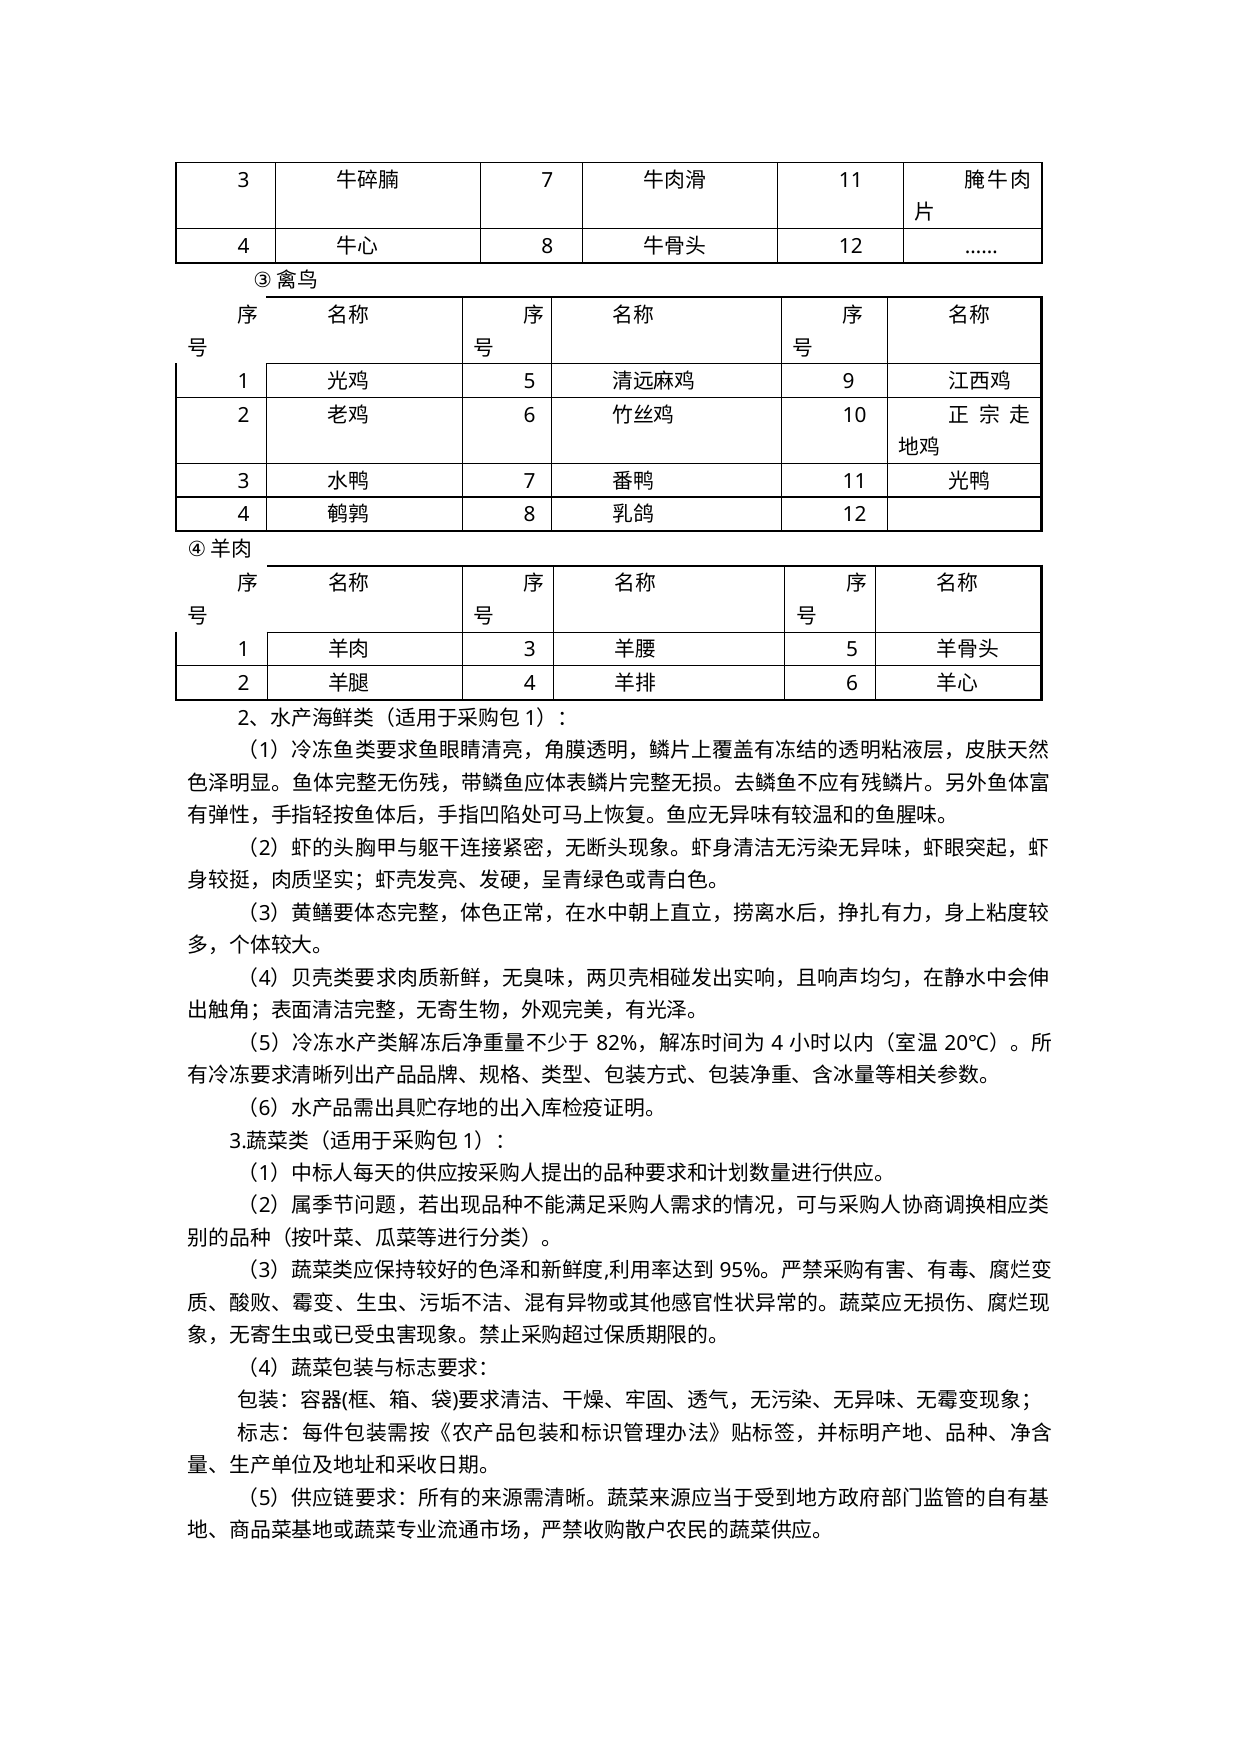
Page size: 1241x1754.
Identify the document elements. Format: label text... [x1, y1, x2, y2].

table_cell 10 [782, 398, 887, 463]
text （1）冷冻鱼类要求鱼眼睛清亮，角膜透明，鳞片上覆盖有冻结的透明粘液层，皮肤天然色泽明显。鱼体完整无伤残，带鳞鱼应体表鳞片完整无损。去鳞鱼不应有残鳞片。另外鱼体富有弹性，手指轻按鱼体后，手指凹陷处可马上恢复。鱼应无异味有较温和的鱼腥味。 [187, 733, 1053, 831]
text 标志：每件包装需按《农产品包装和标识管理办法》贴标签，并标明产地、品种、净含量、生产单位及地址和采收日期。 [187, 1416, 1053, 1481]
table_cell 腌牛肉片 [904, 163, 1041, 228]
text ④羊肉 [187, 532, 1053, 564]
table_header 名称 [888, 298, 1040, 363]
table_cell 7 [463, 464, 551, 496]
table_cell 12 [778, 229, 903, 262]
table_cell 7 [481, 163, 582, 228]
table_cell 1 [177, 363, 266, 397]
text （6）水产品需出具贮存地的出入库检疫证明。 [187, 1091, 1053, 1123]
table_cell …… [904, 229, 1041, 262]
table_cell 牛肉滑 [583, 163, 777, 228]
table_cell 牛心 [276, 229, 480, 262]
table_header 序号 [463, 298, 551, 363]
table_cell 3 [463, 633, 553, 665]
table_cell 羊心 [876, 666, 1040, 699]
text （1）中标人每天的供应按采购人提出的品种要求和计划数量进行供应。 [187, 1156, 1053, 1188]
table_cell 羊腿 [268, 666, 462, 699]
text 2、水产海鲜类（适用于采购包1）： [187, 701, 1053, 733]
text 3.蔬菜类（适用于采购包1）： [187, 1123, 1053, 1156]
table_cell 11 [778, 163, 903, 228]
text （5）冷冻水产类解冻后净重量不少于 82%，解冻时间为 4 小时以内（室温 20℃）。所有冷冻要求清晰列出产品品牌、规格、类型、包装方式、包装净重、含冰量等相关参数。 [187, 1026, 1053, 1091]
table_cell 3 [177, 464, 266, 496]
table_cell 清远麻鸡 [552, 364, 781, 397]
table_cell 5 [785, 633, 875, 665]
table_cell 羊腰 [554, 633, 784, 665]
text ③禽鸟 [187, 264, 1053, 296]
table_header 名称 [266, 298, 462, 363]
table_header 名称 [267, 567, 462, 632]
table_cell 5 [463, 364, 551, 397]
table_header 序号 [463, 567, 553, 632]
table_cell 正宗走地鸡 [888, 398, 1040, 463]
table_cell 1 [177, 632, 267, 665]
table_cell 4 [177, 229, 275, 262]
table_header 名称 [552, 298, 781, 363]
text （2）虾的头胸甲与躯干连接紧密，无断头现象。虾身清洁无污染无异味，虾眼突起，虾身较挺，肉质坚实；虾壳发亮、发硬，呈青绿色或青白色。 [187, 831, 1053, 896]
table_header 序号 [176, 296, 266, 363]
table_cell 鹌鹑 [267, 498, 462, 530]
text （3）黄鳝要体态完整，体色正常，在水中朝上直立，捞离水后，挣扎有力，身上粘度较多，个体较大。 [187, 896, 1053, 961]
table_header 序号 [176, 565, 267, 632]
text （3）蔬菜类应保持较好的色泽和新鲜度,利用率达到 95%。严禁采购有害、有毒、腐烂变质、酸败、霉变、生虫、污垢不洁、混有异物或其他感官性状异常的。蔬菜应无损伤、腐烂现象，无寄生虫或已受虫害现象。禁止采购超过保质期限的。 [187, 1253, 1053, 1351]
table_cell 11 [782, 464, 887, 496]
table_cell 老鸡 [267, 398, 462, 463]
table_cell 2 [177, 398, 266, 463]
text 包装：容器(框、箱、袋)要求清洁、干燥、牢固、透气，无污染、无异味、无霉变现象； [187, 1383, 1053, 1416]
table_cell 羊骨头 [876, 633, 1040, 665]
table_cell [888, 498, 1040, 530]
table_cell 番鸭 [552, 464, 781, 496]
table_cell 8 [463, 498, 551, 530]
table_cell 2 [177, 666, 267, 699]
table_cell 12 [782, 498, 887, 530]
table_cell 6 [785, 666, 875, 699]
table_cell 8 [481, 229, 582, 262]
table_cell 3 [177, 163, 275, 228]
table_cell 9 [782, 364, 887, 397]
table_cell 羊肉 [268, 633, 462, 665]
table_cell 竹丝鸡 [552, 398, 781, 463]
text （4）贝壳类要求肉质新鲜，无臭味，两贝壳相碰发出实响，且响声均匀，在静水中会伸出触角；表面清洁完整，无寄生物，外观完美，有光泽。 [187, 961, 1053, 1026]
table_cell 乳鸽 [552, 498, 781, 530]
text （2）属季节问题，若出现品种不能满足采购人需求的情况，可与采购人协商调换相应类别的品种（按叶菜、瓜菜等进行分类）。 [187, 1188, 1053, 1253]
table_cell 牛骨头 [583, 229, 777, 262]
table_cell 水鸭 [267, 464, 462, 496]
table_cell 羊排 [554, 666, 784, 699]
table_cell 4 [463, 666, 553, 699]
text （4）蔬菜包装与标志要求： [187, 1351, 1053, 1383]
table_header 名称 [876, 567, 1040, 632]
table_header 序号 [785, 567, 875, 632]
table_header 序号 [782, 298, 887, 363]
table_cell 江西鸡 [888, 364, 1040, 397]
table_cell 6 [463, 398, 551, 463]
table_header 名称 [554, 567, 784, 632]
table_cell 光鸭 [888, 464, 1040, 496]
table_cell 光鸡 [267, 364, 462, 397]
table_cell 牛碎腩 [276, 163, 480, 228]
table_cell 4 [177, 498, 266, 530]
text （5）供应链要求：所有的来源需清晰。蔬菜来源应当于受到地方政府部门监管的自有基地、商品菜基地或蔬菜专业流通市场，严禁收购散户农民的蔬菜供应。 [187, 1481, 1053, 1546]
